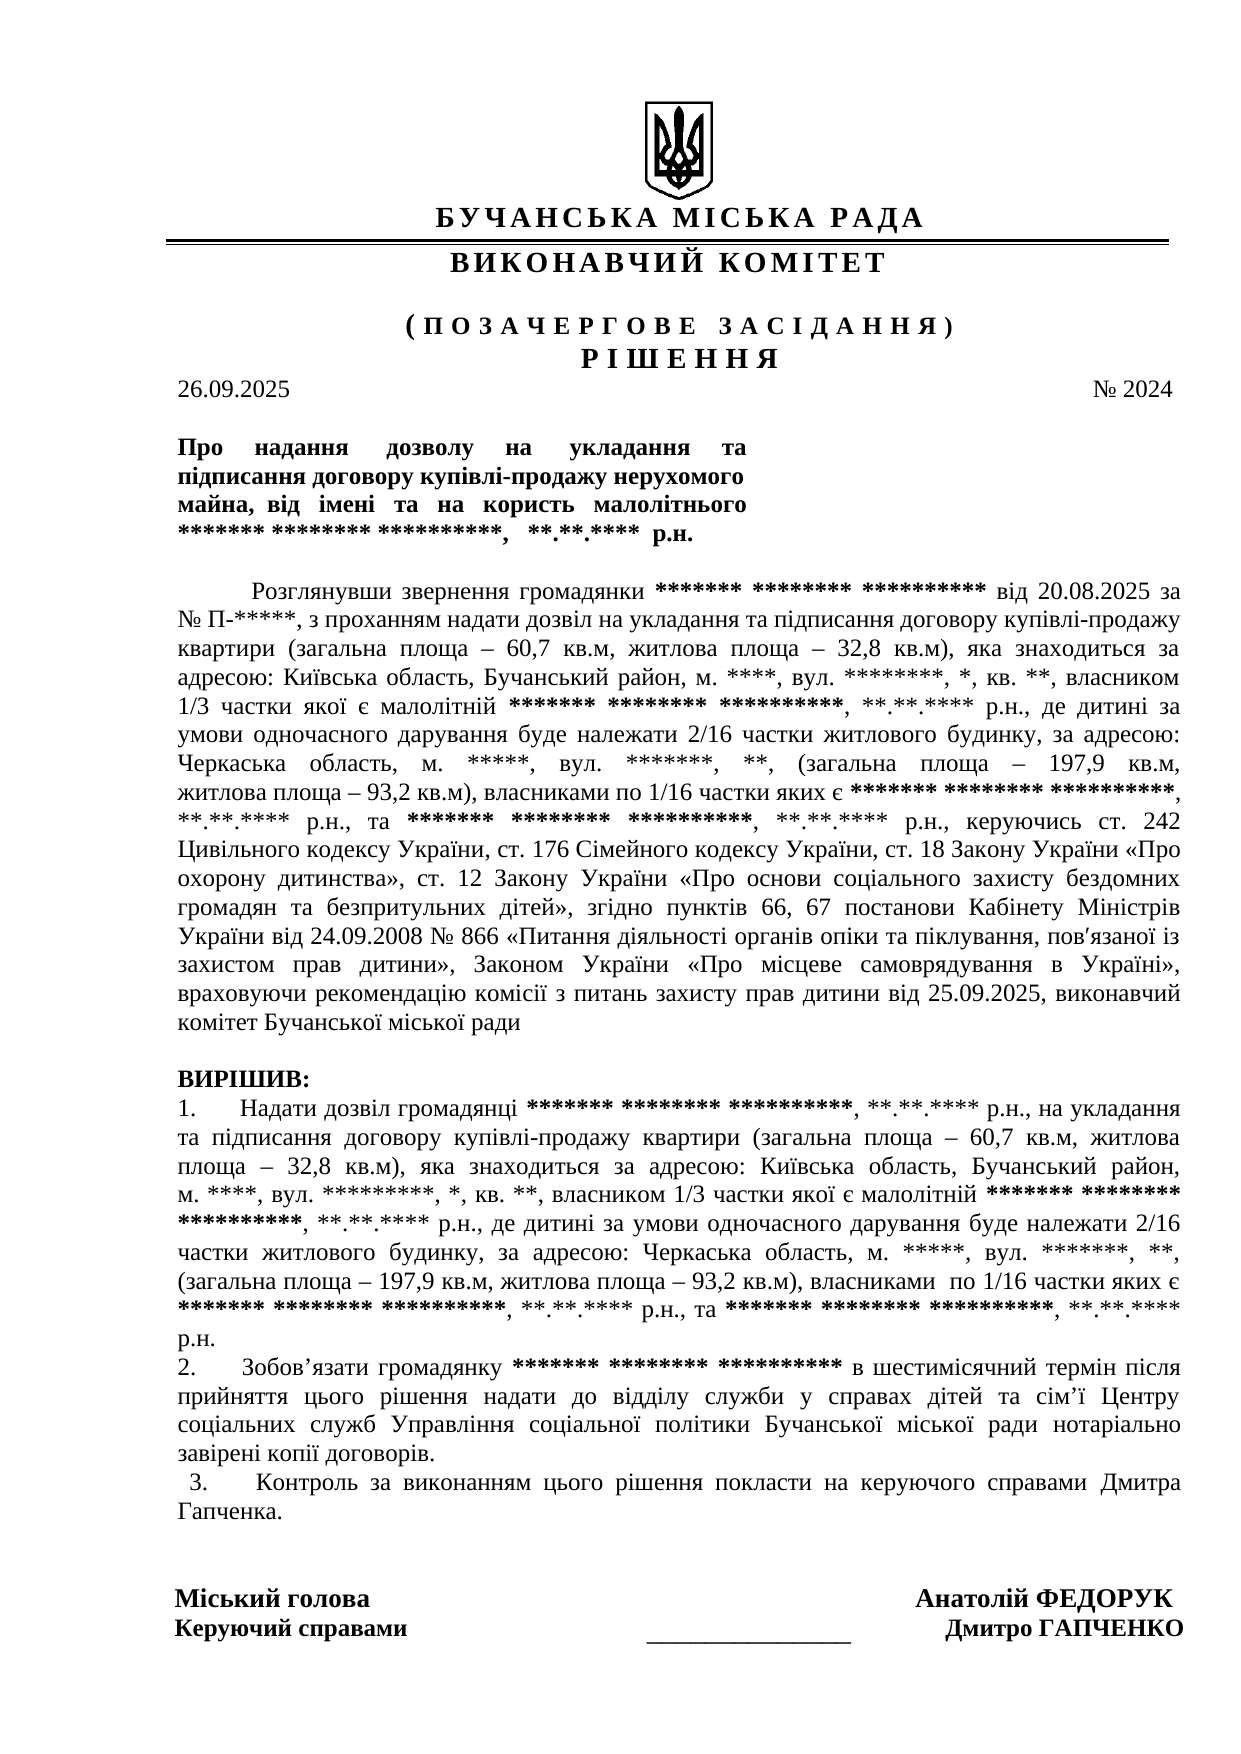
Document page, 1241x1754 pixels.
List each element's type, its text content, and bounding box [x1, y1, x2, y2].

text ******* ******** **********, **.**.**** р.н. [177, 518, 827, 547]
text 2. Зобов’язати громадянку ******* ******** ********** в шестимісячний термін після прийняття цього рішення надати до відділу служби у справах дітей та сім’ї Центру соціальних служб Управління соціальної політики Бучанської міської ради нотаріально завірені копії договорів. [177, 1352, 1181, 1467]
table_header 26.09.2025 [166, 375, 679, 403]
list 1. Надати дозвіл громадянці ******* ******** **********, **.**.**** р.н., на укладання та підписання договору купівлі-продажу квартири (загальна площа – 60,7 кв.м, житлова площа – 32,8 кв.м), яка знаходиться за адресою: Київська область, Бучанський район, м. ****, вул. *********, *, кв. **, власником 1/3 частки якої є малолітній ******* ******** **********, **.**.**** р.н., де дитині за умови одночасного дарування буде належати 2/16 частки житлового будинку, за адресою: Черкаська область, м. *****, вул. *******, **, (загальна площа – 197,9 кв.м, житлова площа – 93,2 кв.м), власниками по 1/16 частки яких є ******* ******** **********, **.**.**** р.н., та ******* ******** **********, **.**.**** р.н. [177, 1093, 1181, 1352]
table_cell Дмитро ГАПЧЕНКО [866, 1613, 1195, 1653]
text підписання договору купівлі-продажу нерухомого [177, 461, 827, 489]
text БУЧАНСЬКА МІСЬКА РАДА [177, 200, 1181, 234]
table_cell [631, 1613, 866, 1653]
text Розглянувши звернення громадянки ******* ******** ********** від 20.08.2025 за № П-*****, з проханням надати дозвіл на укладання та підписання договору купівлі-продажу квартири (загальна площа – 60,7 кв.м, житлова площа – 32,8 кв.м), яка знаходиться за адресою: Київська область, Бучанський район, м. ****, вул. ********, *, кв. **, власником 1/3 частки якої є малолітній ******* ******** **********, **.**.**** р.н., де дитині за умови одночасного дарування буде належати 2/16 частки житлового будинку, за адресою: Черкаська область, м. *****, вул. *******, **, (загальна площа – 197,9 кв.м, житлова площа – 93,2 кв.м), власниками по 1/16 частки яких є ******* ******** **********, **.**.**** р.н., та ******* ******** **********, **.**.**** р.н., керуючись ст. 242 Цивільного кодексу України, ст. 176 Сімейного кодексу України, ст. 18 Закону України «Про охорону дитинства», ст. 12 Закону України «Про основи соціального захисту бездомних громадян та безпритульних дітей», згідно пунктів 66, 67 постанови Кабінету Міністрів України від 24.09.2008 № 866 «Питання діяльності органів опіки та піклування, пов′язаної із захистом прав дитини», Законом України «Про місцеве самоврядування в Україні», враховуючи рекомендацію комісії з питань захисту прав дитини від 25.09.2025, виконавчий комітет Бучанської міської ради [177, 576, 1181, 1036]
table_header Міський голова [163, 1582, 673, 1613]
picture [643, 100, 715, 201]
table_header Анатолій ФЕДОРУК [673, 1582, 1184, 1613]
text майна, від імені та на користь малолітнього [177, 489, 827, 518]
text РІШЕННЯ [177, 341, 1181, 374]
table_header ВИКОНАВЧИЙ КОМІТЕТ [166, 245, 1169, 307]
text (ПОЗАЧЕРГОВЕ ЗАСІДАННЯ) [177, 307, 1181, 341]
text 3. Контроль за виконанням цього рішення покласти на керуючого справами Дмитра Гапченка. [177, 1467, 1181, 1524]
text ВИРІШИВ: [177, 1064, 1181, 1093]
text Про надання дозволу на укладання та [177, 432, 827, 461]
table_header № 2024 [679, 375, 1192, 403]
table_cell Керуючий справами [163, 1613, 631, 1653]
